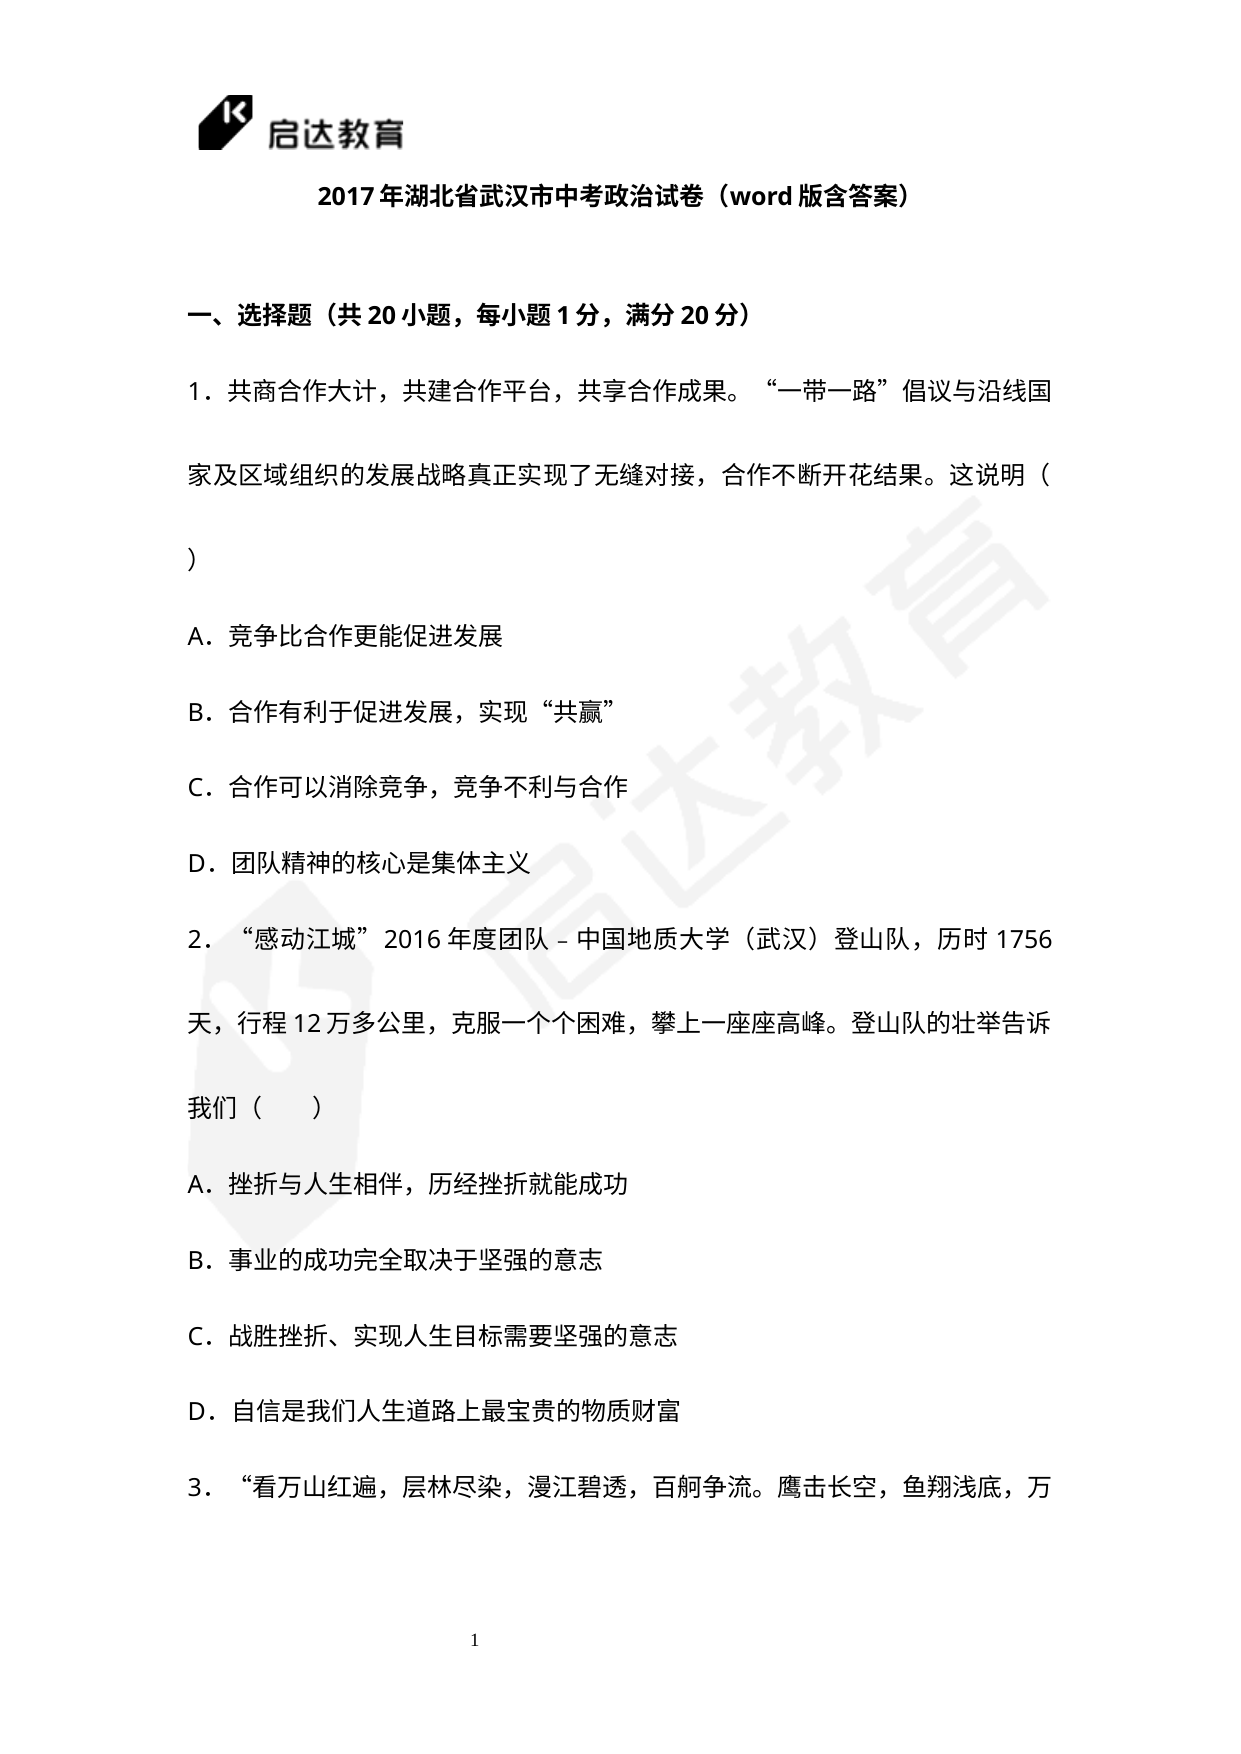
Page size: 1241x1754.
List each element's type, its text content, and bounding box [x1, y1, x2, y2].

picture [198, 95, 404, 150]
text 一、选择题（共20小题，每小题1分，满分20分） [187, 281, 1053, 346]
text B．合作有利于促进发展，实现“共赢” [187, 678, 1053, 743]
text C．合作可以消除竞争，竞争不利与合作 [187, 753, 1053, 818]
text 1．共商合作大计，共建合作平台，共享合作成果。“一带一路”倡议与沿线国家及区域组织的发展战略真正实现了无缝对接，合作不断开花结果。这说明（ ） [187, 357, 1053, 591]
text 2017年湖北省武汉市中考政治试卷（word版含答案） [187, 162, 1053, 227]
text A．挫折与人生相伴，历经挫折就能成功 [187, 1150, 1053, 1215]
text D．团队精神的核心是集体主义 [187, 829, 1053, 894]
text A．竞争比合作更能促进发展 [187, 602, 1053, 667]
text D．自信是我们人生道路上最宝贵的物质财富 [187, 1377, 1053, 1442]
text C．战胜挫折、实现人生目标需要坚强的意志 [187, 1302, 1053, 1367]
text 2．“感动江城”2016年度团队﹣中国地质大学（武汉）登山队，历时1756天，行程12万多公里，克服一个个困难，攀上一座座高峰。登山队的壮举告诉我们（ ） [187, 905, 1053, 1139]
text 3．“看万山红遍，层林尽染，漫江碧透，百舸争流。鹰击长空，鱼翔浅底，万类霜天竞自由。”这些词句表明（ ） [187, 1453, 1053, 1518]
text B．事业的成功完全取决于坚强的意志 [187, 1226, 1053, 1291]
